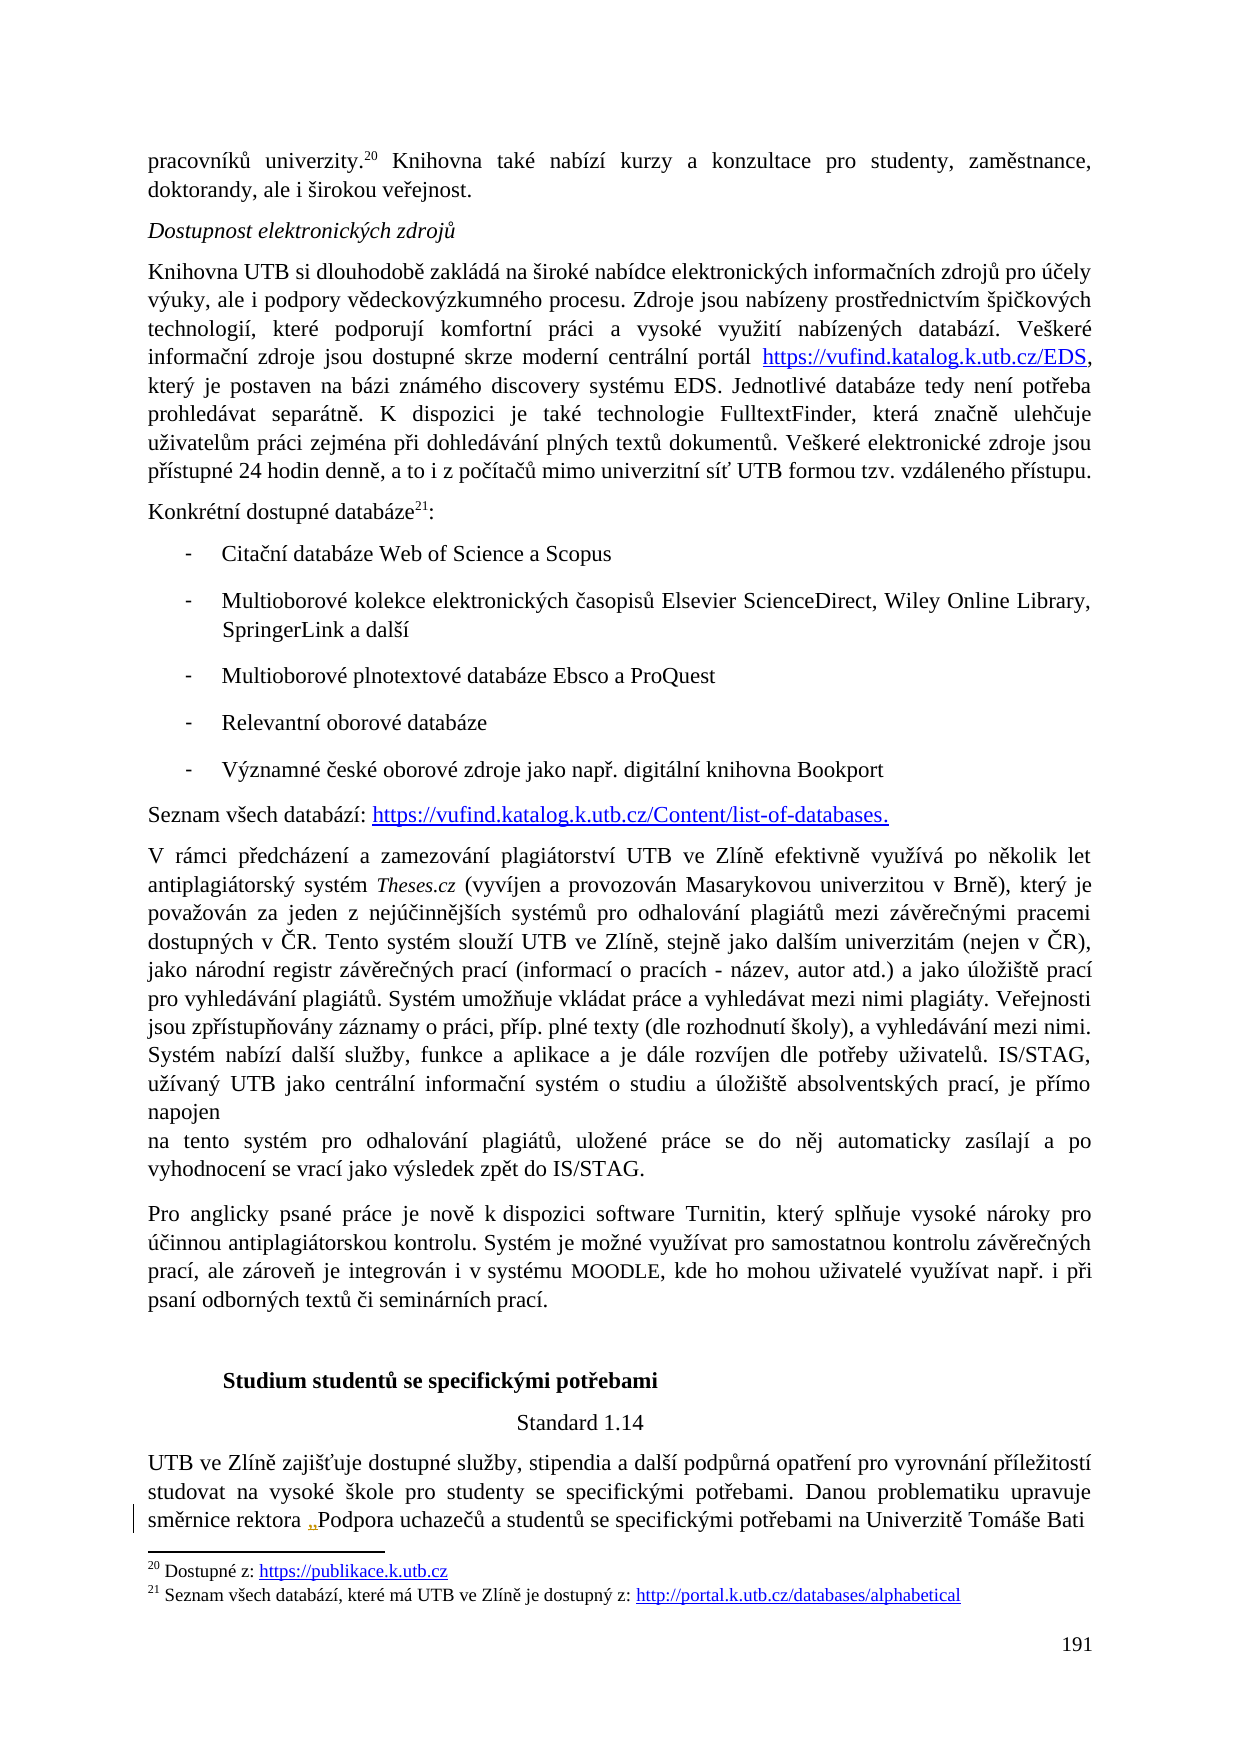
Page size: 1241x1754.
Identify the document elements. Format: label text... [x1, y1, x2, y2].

text Studium studentů se specifickými potřebami [223, 1368, 1093, 1394]
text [148, 1449, 1093, 1533]
list Multioborové kolekce elektronických časopisů Elsevier ScienceDirect, Wiley Online Library, SpringerLink a další [185, 586, 1093, 642]
list Multioborové plnotextové databáze Ebsco a ProQuest [185, 661, 1093, 689]
list Citační databáze Web of Science a Scopus [185, 539, 1093, 567]
text V rámci předcházení a zamezování plagiátorství UTB ve Zlíně efektivně využívá po několik let antiplagiátorský systém Theses.cz (vyvíjen a provozován Masarykovou univerzitou v Brně), který je považován za jeden z nejúčinnějších systémů pro odhalování plagiátů mezi závěrečnými pracemi dostupných v ČR. Tento systém slouží UTB ve Zlíně, stejně jako dalším univerzitám (nejen v ČR), jako národní registr závěrečných prací (informací o pracích - název, autor atd.) a jako úložiště prací pro vyhledávání plagiátů. Systém umožňuje vkládat práce a vyhledávat mezi nimi plagiáty. Veřejnosti jsou zpřístupňovány záznamy o práci, příp. plné texty (dle rozhodnutí školy), a vyhledávání mezi nimi. Systém nabízí další služby, funkce a aplikace a je dále rozvíjen dle potřeby uživatelů. IS/STAG, užívaný UTB jako centrální informační systém o studiu a úložiště absolventských prací, je přímo napojen na tento systém pro odhalování plagiátů, uložené práce se do něj automaticky zasílají a po vyhodnocení se vrací jako výsledek zpět do IS/STAG. [148, 842, 1093, 1182]
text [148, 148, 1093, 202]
text Seznam všech databází: https://vufind.katalog.k.utb.cz/Content/list-of-databases. [148, 802, 1093, 828]
text Konkrétní dostupné databáze: [148, 498, 1093, 524]
list Významné české oborové zdroje jako např. digitální knihovna Bookport [185, 755, 1093, 783]
text Pro anglicky psané práce je nově k dispozici software Turnitin, který splňuje vysoké nároky pro účinnou antiplagiátorskou kontrolu. Systém je možné využívat pro samostatnou kontrolu závěrečných prací, ale zároveň je integrován i v systému MOODLE, kde ho mohou uživatelé využívat např. i při psaní odborných textů či seminárních prací. [148, 1200, 1093, 1312]
text Knihovna UTB si dlouhodobě zakládá na široké nabídce elektronických informačních zdrojů pro účely výuky, ale i podpory vědeckovýzkumného procesu. Zdroje jsou nabízeny prostřednictvím špičkových technologií, které podporují komfortní práci a vysoké využití nabízených databází. Veškeré informační zdroje jsou dostupné skrze moderní centrální portál https://vufind.katalog.k.utb.cz/EDS, který je postaven na bázi známého discovery systému EDS. Jednotlivé databáze tedy není potřeba prohledávat separátně. K dispozici je také technologie FulltextFinder, která značně ulehčuje uživatelům práci zejména při dohledávání plných textů dokumentů. Veškeré elektronické zdroje jsou přístupné 24 hodin denně, a to i z počítačů mimo univerzitní síť UTB formou tzv. vzdáleného přístupu. [148, 258, 1093, 483]
text Standard 1.14 [148, 1408, 1093, 1435]
text Dostupnost elektronických zdrojů [148, 217, 1093, 243]
list Relevantní oborové databáze [185, 708, 1093, 736]
